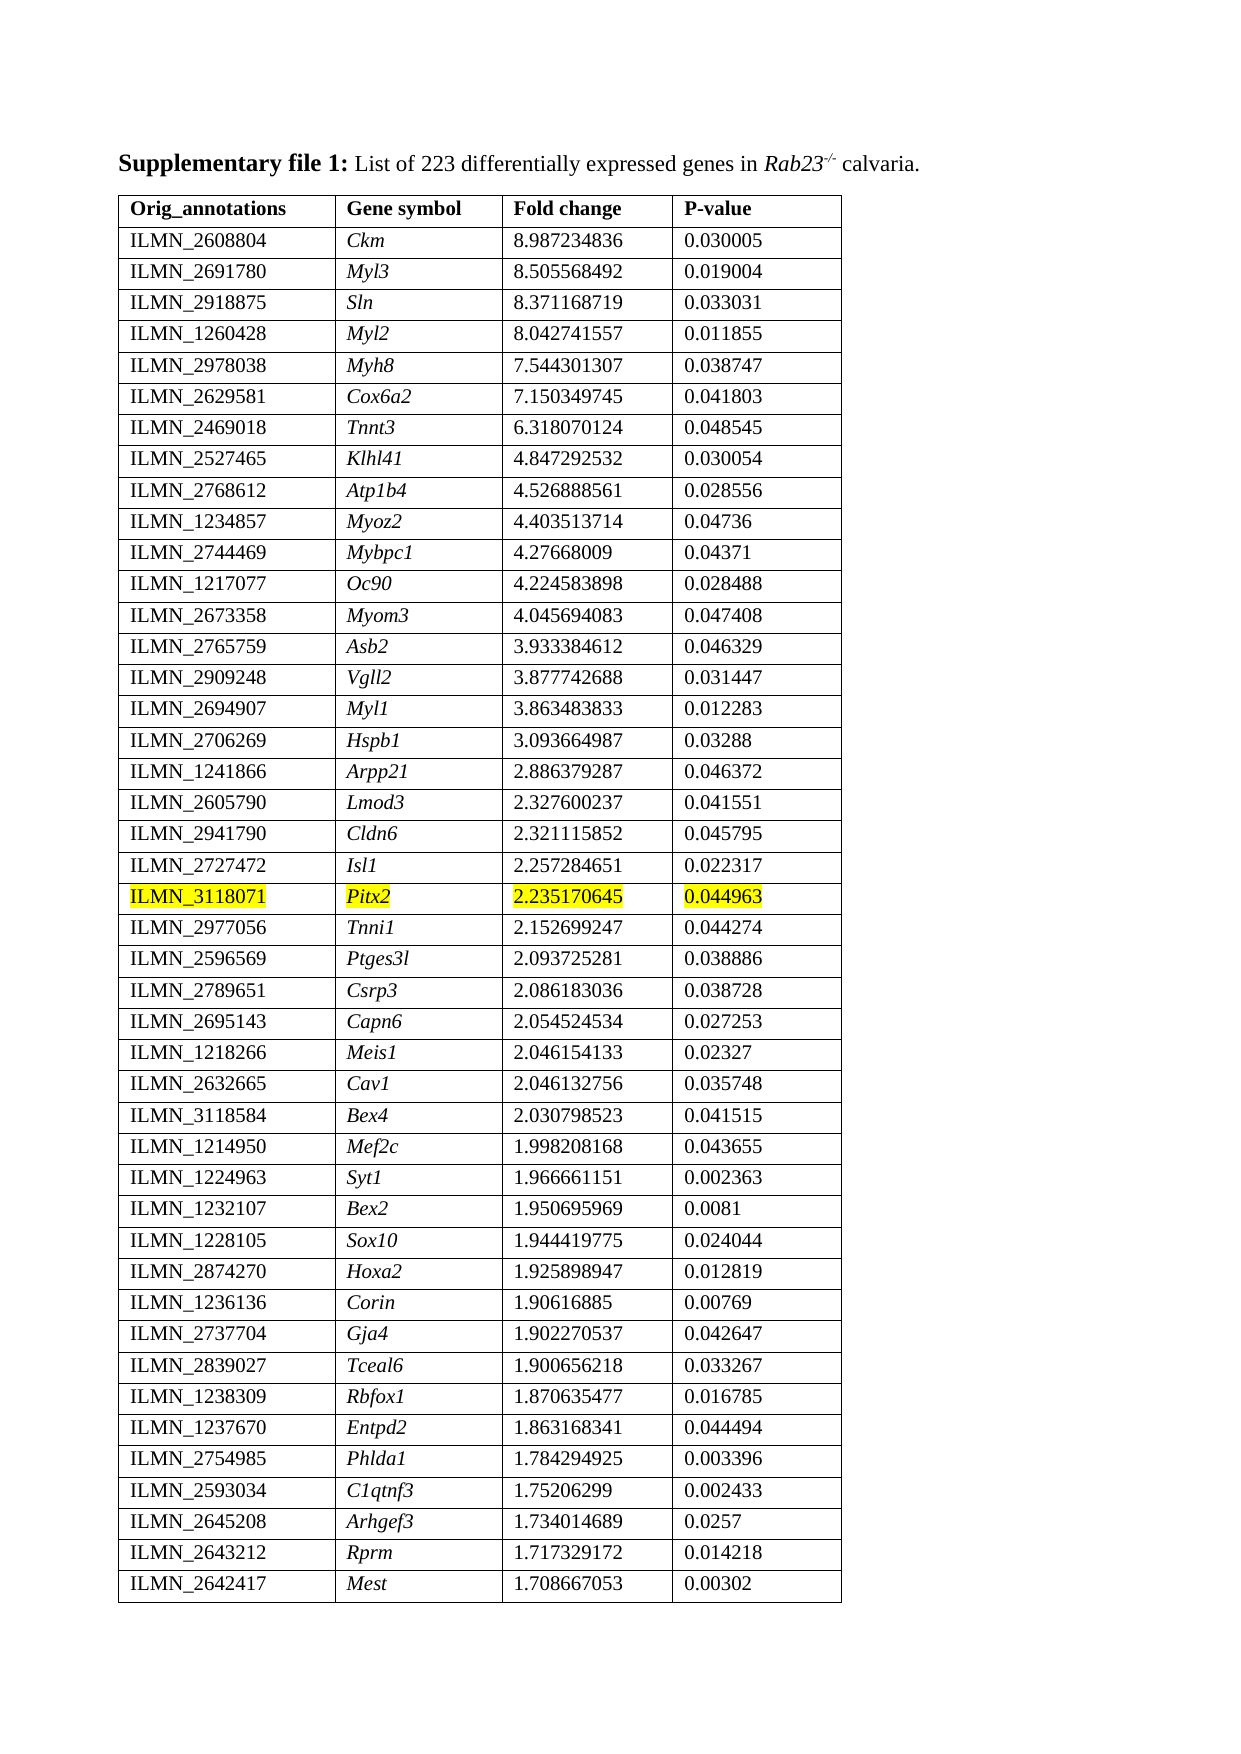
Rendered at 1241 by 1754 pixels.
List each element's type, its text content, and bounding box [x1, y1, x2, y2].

table_cell ILMN_2469018 [119, 415, 335, 445]
table_cell ILMN_2608804 [119, 228, 335, 258]
table_cell ILMN_2596569 [119, 946, 335, 977]
table_cell Myl2 [336, 321, 502, 352]
table_cell ILMN_2754985 [119, 1446, 335, 1477]
table_cell 0.038728 [673, 978, 841, 1008]
table_cell Sox10 [336, 1228, 502, 1258]
table_cell ILMN_1214950 [119, 1134, 335, 1164]
table_cell ILMN_2765759 [119, 634, 335, 664]
table_cell 2.886379287 [503, 759, 672, 789]
table_cell 0.00769 [673, 1290, 841, 1320]
table_cell 2.327600237 [503, 790, 672, 820]
table_cell 1.902270537 [503, 1321, 672, 1352]
table_cell 3.863483833 [503, 696, 672, 727]
table_cell 0.046329 [673, 634, 841, 664]
table_cell 2.321115852 [503, 821, 672, 852]
table_cell 2.235170645 [503, 884, 672, 914]
table_cell Phlda1 [336, 1446, 502, 1477]
table_cell Mybpc1 [336, 540, 502, 570]
table_cell ILMN_2673358 [119, 603, 335, 633]
table_cell ILMN_1218266 [119, 1040, 335, 1070]
table_cell ILMN_2642417 [119, 1571, 335, 1602]
table_cell 0.044494 [673, 1415, 841, 1445]
table_cell 1.998208168 [503, 1134, 672, 1164]
table_cell 1.708667053 [503, 1571, 672, 1602]
table_cell Arhgef3 [336, 1509, 502, 1539]
table_cell Entpd2 [336, 1415, 502, 1445]
table_cell 0.048545 [673, 415, 841, 445]
table_cell Myl3 [336, 259, 502, 289]
table_cell 0.043655 [673, 1134, 841, 1164]
table_cell Cldn6 [336, 821, 502, 852]
table_cell 0.003396 [673, 1446, 841, 1477]
table_header P-value [673, 196, 841, 227]
table_cell Myh8 [336, 353, 502, 383]
table_cell ILMN_2978038 [119, 353, 335, 383]
table_cell 2.152699247 [503, 915, 672, 945]
table_cell 1.90616885 [503, 1290, 672, 1320]
table_cell 0.041551 [673, 790, 841, 820]
table_cell Capn6 [336, 1009, 502, 1039]
table_cell 0.0257 [673, 1509, 841, 1539]
table_cell Isl1 [336, 853, 502, 883]
table_cell Hoxa2 [336, 1259, 502, 1289]
table_cell 0.047408 [673, 603, 841, 633]
table_cell 0.014218 [673, 1540, 841, 1570]
table_cell 1.966661151 [503, 1165, 672, 1195]
table_header Gene symbol [336, 196, 502, 227]
table_cell 4.847292532 [503, 446, 672, 477]
table_cell ILMN_2941790 [119, 821, 335, 852]
table_cell Myl1 [336, 696, 502, 727]
table_cell Syt1 [336, 1165, 502, 1195]
table_cell ILMN_2593034 [119, 1478, 335, 1508]
table_cell Oc90 [336, 571, 502, 602]
table_cell ILMN_2632665 [119, 1071, 335, 1102]
table_cell ILMN_2629581 [119, 384, 335, 414]
table_cell Ptges3l [336, 946, 502, 977]
table_cell Sln [336, 290, 502, 320]
table_cell Corin [336, 1290, 502, 1320]
table_cell 0.024044 [673, 1228, 841, 1258]
table_cell 0.031447 [673, 665, 841, 695]
table_cell ILMN_1232107 [119, 1196, 335, 1227]
table_cell 8.987234836 [503, 228, 672, 258]
table_cell ILMN_2691780 [119, 259, 335, 289]
table_cell ILMN_1237670 [119, 1415, 335, 1445]
table_cell 1.75206299 [503, 1478, 672, 1508]
table_cell Tceal6 [336, 1353, 502, 1383]
table_cell 0.002363 [673, 1165, 841, 1195]
table_cell 0.012283 [673, 696, 841, 727]
table_cell 2.030798523 [503, 1103, 672, 1133]
table_cell 2.093725281 [503, 946, 672, 977]
table_cell 3.933384612 [503, 634, 672, 664]
table_cell ILMN_2695143 [119, 1009, 335, 1039]
table_cell ILMN_2605790 [119, 790, 335, 820]
table_cell 4.045694083 [503, 603, 672, 633]
table_cell 0.016785 [673, 1384, 841, 1414]
table_cell ILMN_1236136 [119, 1290, 335, 1320]
table_cell 0.030054 [673, 446, 841, 477]
table_cell Meis1 [336, 1040, 502, 1070]
table_cell 1.925898947 [503, 1259, 672, 1289]
table_cell 4.27668009 [503, 540, 672, 570]
table_cell Cav1 [336, 1071, 502, 1102]
table_cell 0.041803 [673, 384, 841, 414]
table_cell ILMN_2839027 [119, 1353, 335, 1383]
table_cell 1.734014689 [503, 1509, 672, 1539]
table_cell 2.054524534 [503, 1009, 672, 1039]
table_cell 7.150349745 [503, 384, 672, 414]
table_cell 1.944419775 [503, 1228, 672, 1258]
table_cell 3.877742688 [503, 665, 672, 695]
table_cell 4.403513714 [503, 509, 672, 539]
table_cell 3.093664987 [503, 728, 672, 758]
table_cell 0.033031 [673, 290, 841, 320]
table_cell 4.224583898 [503, 571, 672, 602]
table_cell ILMN_2645208 [119, 1509, 335, 1539]
table_cell Gja4 [336, 1321, 502, 1352]
table_cell ILMN_2727472 [119, 853, 335, 883]
table_cell 0.03288 [673, 728, 841, 758]
table_cell 0.035748 [673, 1071, 841, 1102]
table_cell 1.900656218 [503, 1353, 672, 1383]
table_cell Tnnt3 [336, 415, 502, 445]
table_cell 8.505568492 [503, 259, 672, 289]
table_cell ILMN_1217077 [119, 571, 335, 602]
table_cell Rbfox1 [336, 1384, 502, 1414]
table_cell Csrp3 [336, 978, 502, 1008]
table_cell ILMN_2737704 [119, 1321, 335, 1352]
table_cell Atp1b4 [336, 478, 502, 508]
table_cell ILMN_2706269 [119, 728, 335, 758]
table_cell 0.046372 [673, 759, 841, 789]
table_cell 1.950695969 [503, 1196, 672, 1227]
table_cell 0.044963 [673, 884, 841, 914]
table_cell 2.046154133 [503, 1040, 672, 1070]
table_header Orig_annotations [119, 196, 335, 227]
table_cell 8.371168719 [503, 290, 672, 320]
table_cell 0.042647 [673, 1321, 841, 1352]
table_cell ILMN_1238309 [119, 1384, 335, 1414]
table_cell ILMN_2643212 [119, 1540, 335, 1570]
table_cell ILMN_2909248 [119, 665, 335, 695]
table_cell 0.002433 [673, 1478, 841, 1508]
table_cell ILMN_1241866 [119, 759, 335, 789]
table_cell ILMN_1224963 [119, 1165, 335, 1195]
table_cell ILMN_2768612 [119, 478, 335, 508]
table_cell Mef2c [336, 1134, 502, 1164]
table_cell 0.012819 [673, 1259, 841, 1289]
table_cell ILMN_2744469 [119, 540, 335, 570]
table_cell 0.0081 [673, 1196, 841, 1227]
table_cell Vgll2 [336, 665, 502, 695]
table_cell 7.544301307 [503, 353, 672, 383]
table_cell Myoz2 [336, 509, 502, 539]
table_cell 0.011855 [673, 321, 841, 352]
table_cell ILMN_1228105 [119, 1228, 335, 1258]
table_cell Hspb1 [336, 728, 502, 758]
table_cell 1.870635477 [503, 1384, 672, 1414]
table_cell Cox6a2 [336, 384, 502, 414]
table_cell Bex4 [336, 1103, 502, 1133]
table_cell 0.02327 [673, 1040, 841, 1070]
table_cell 1.863168341 [503, 1415, 672, 1445]
table_cell 0.044274 [673, 915, 841, 945]
table_cell ILMN_2789651 [119, 978, 335, 1008]
table_cell Arpp21 [336, 759, 502, 789]
table_cell ILMN_3118584 [119, 1103, 335, 1133]
table_cell Myom3 [336, 603, 502, 633]
table_cell 0.028556 [673, 478, 841, 508]
table_cell Ckm [336, 228, 502, 258]
table_cell 0.019004 [673, 259, 841, 289]
table_cell 0.028488 [673, 571, 841, 602]
table_cell ILMN_2918875 [119, 290, 335, 320]
table_cell ILMN_2527465 [119, 446, 335, 477]
table_cell 6.318070124 [503, 415, 672, 445]
table_cell Rprm [336, 1540, 502, 1570]
table_cell C1qtnf3 [336, 1478, 502, 1508]
text Supplementary file 1: List of 223 differentially expressed genes in Rab23-/- calvaria. [118, 148, 1122, 176]
table_cell 0.00302 [673, 1571, 841, 1602]
table_header Fold change [503, 196, 672, 227]
table_cell 0.038747 [673, 353, 841, 383]
table_cell 0.038886 [673, 946, 841, 977]
table_cell Lmod3 [336, 790, 502, 820]
table_cell 1.784294925 [503, 1446, 672, 1477]
table_cell ILMN_2874270 [119, 1259, 335, 1289]
table_cell 0.04371 [673, 540, 841, 570]
table_cell 4.526888561 [503, 478, 672, 508]
table_cell 0.033267 [673, 1353, 841, 1383]
table_cell ILMN_2694907 [119, 696, 335, 727]
table_cell Mest [336, 1571, 502, 1602]
table_cell Tnni1 [336, 915, 502, 945]
table_cell Klhl41 [336, 446, 502, 477]
table_cell ILMN_3118071 [119, 884, 335, 914]
table_cell 0.027253 [673, 1009, 841, 1039]
table_cell 0.045795 [673, 821, 841, 852]
table_cell Pitx2 [336, 884, 502, 914]
table_cell ILMN_1234857 [119, 509, 335, 539]
table_cell ILMN_1260428 [119, 321, 335, 352]
table_cell 2.046132756 [503, 1071, 672, 1102]
table_cell Bex2 [336, 1196, 502, 1227]
table_cell 8.042741557 [503, 321, 672, 352]
table_cell Asb2 [336, 634, 502, 664]
table_cell 2.257284651 [503, 853, 672, 883]
table_cell 0.022317 [673, 853, 841, 883]
table_cell ILMN_2977056 [119, 915, 335, 945]
table_cell 0.030005 [673, 228, 841, 258]
table_cell 2.086183036 [503, 978, 672, 1008]
table_cell 0.04736 [673, 509, 841, 539]
table_cell 0.041515 [673, 1103, 841, 1133]
table_cell 1.717329172 [503, 1540, 672, 1570]
